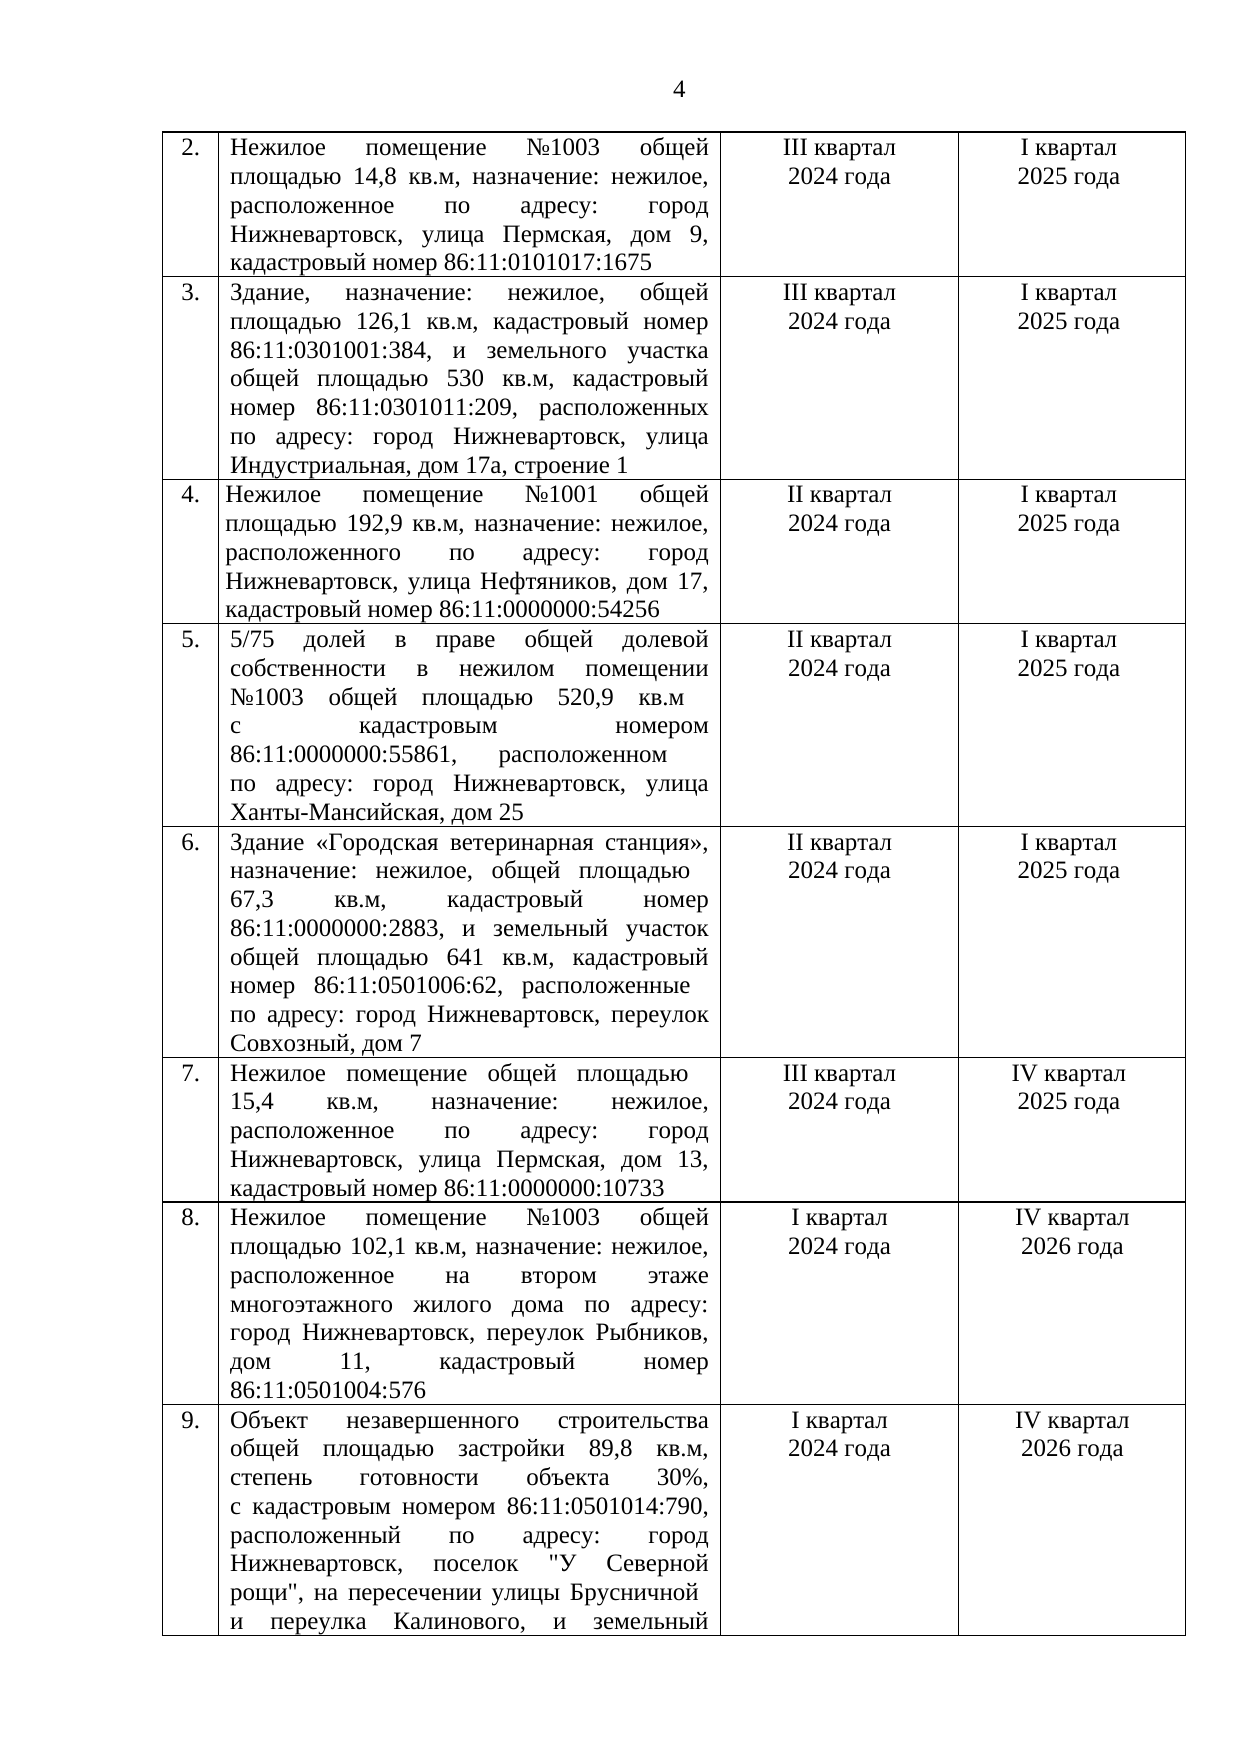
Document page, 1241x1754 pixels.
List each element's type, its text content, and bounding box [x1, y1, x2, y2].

table_cell III квартал 2024 года [721, 277, 958, 478]
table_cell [721, 133, 958, 276]
table_cell 3. [163, 277, 218, 478]
table_cell Нежилое помещение №1003 общей площадью 14,8 кв.м, назначение: нежилое, расположенное по адресу: город Нижневартовск, улица Пермская, дом 9, кадастровый номер 86:11:0101017:1675 [219, 133, 720, 276]
table_cell IV квартал 2026 года [959, 1203, 1185, 1404]
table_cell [219, 1405, 720, 1635]
table_cell 6. [163, 827, 218, 1057]
table_cell I квартал 2025 года [959, 624, 1185, 826]
table_cell III квартал 2024 года [721, 1058, 958, 1201]
table_cell Нежилое помещение №1003 общей площадью 102,1 кв.м, назначение: нежилое, расположенное на втором этаже многоэтажного жилого дома по адресу: город Нижневартовск, переулок Рыбников, дом 11, кадастровый номер 86:11:0501004:576 [219, 1203, 720, 1404]
table_cell 5. [163, 624, 218, 826]
table_cell Здание «Городская ветеринарная станция», назначение: нежилое, общей площадью 67,3 кв.м, кадастровый номер 86:11:0000000:2883, и земельный участок общей площадью 641 кв.м, кадастровый номер 86:11:0501006:62, расположенные по адресу: город Нижневартовск, переулок Совхозный, дом 7 [219, 827, 720, 1057]
table_cell II квартал 2024 года [721, 624, 958, 826]
table_cell I квартал 2024 года [721, 1203, 958, 1404]
table_cell I квартал 2025 года [959, 133, 1185, 276]
table_cell 2. [163, 133, 218, 276]
table_cell Нежилое помещение №1001 общей площадью 192,9 кв.м, назначение: нежилое, расположенного по адресу: город Нижневартовск, улица Нефтяников, дом 17, кадастровый номер 86:11:0000000:54256 [219, 480, 720, 623]
table_cell Нежилое помещение общей площадью 15,4 кв.м, назначение: нежилое, расположенное по адресу: город Нижневартовск, улица Пермская, дом 13, кадастровый номер 86:11:0000000:10733 [219, 1058, 720, 1201]
table_cell I квартал 2025 года [959, 827, 1185, 1057]
table_cell I квартал 2025 года [959, 277, 1185, 478]
table_cell 7. [163, 1058, 218, 1201]
table_cell II квартал 2024 года [721, 480, 958, 623]
table_cell 5/75 долей в праве общей долевой собственности в нежилом помещении №1003 общей площадью 520,9 кв.м с кадастровым номером 86:11:0000000:55861, расположенном по адресу: город Нижневартовск, улица Ханты-Мансийская, дом 25 [219, 624, 720, 826]
table_cell I квартал 2024 года [721, 1405, 958, 1635]
table_cell II квартал 2024 года [721, 827, 958, 1057]
table_cell IV квартал 2025 года [959, 1058, 1185, 1201]
table_cell 8. [163, 1203, 218, 1404]
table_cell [959, 1405, 1185, 1635]
table_cell Здание, назначение: нежилое, общей площадью 126,1 кв.м, кадастровый номер 86:11:0301001:384, и земельного участка общей площадью 530 кв.м, кадастровый номер 86:11:0301011:209, расположенных по адресу: город Нижневартовск, улица Индустриальная, дом 17а, строение 1 [219, 277, 720, 478]
table_cell I квартал 2025 года [959, 480, 1185, 623]
table_cell 4. [163, 480, 218, 623]
table_cell 9. [163, 1405, 218, 1635]
